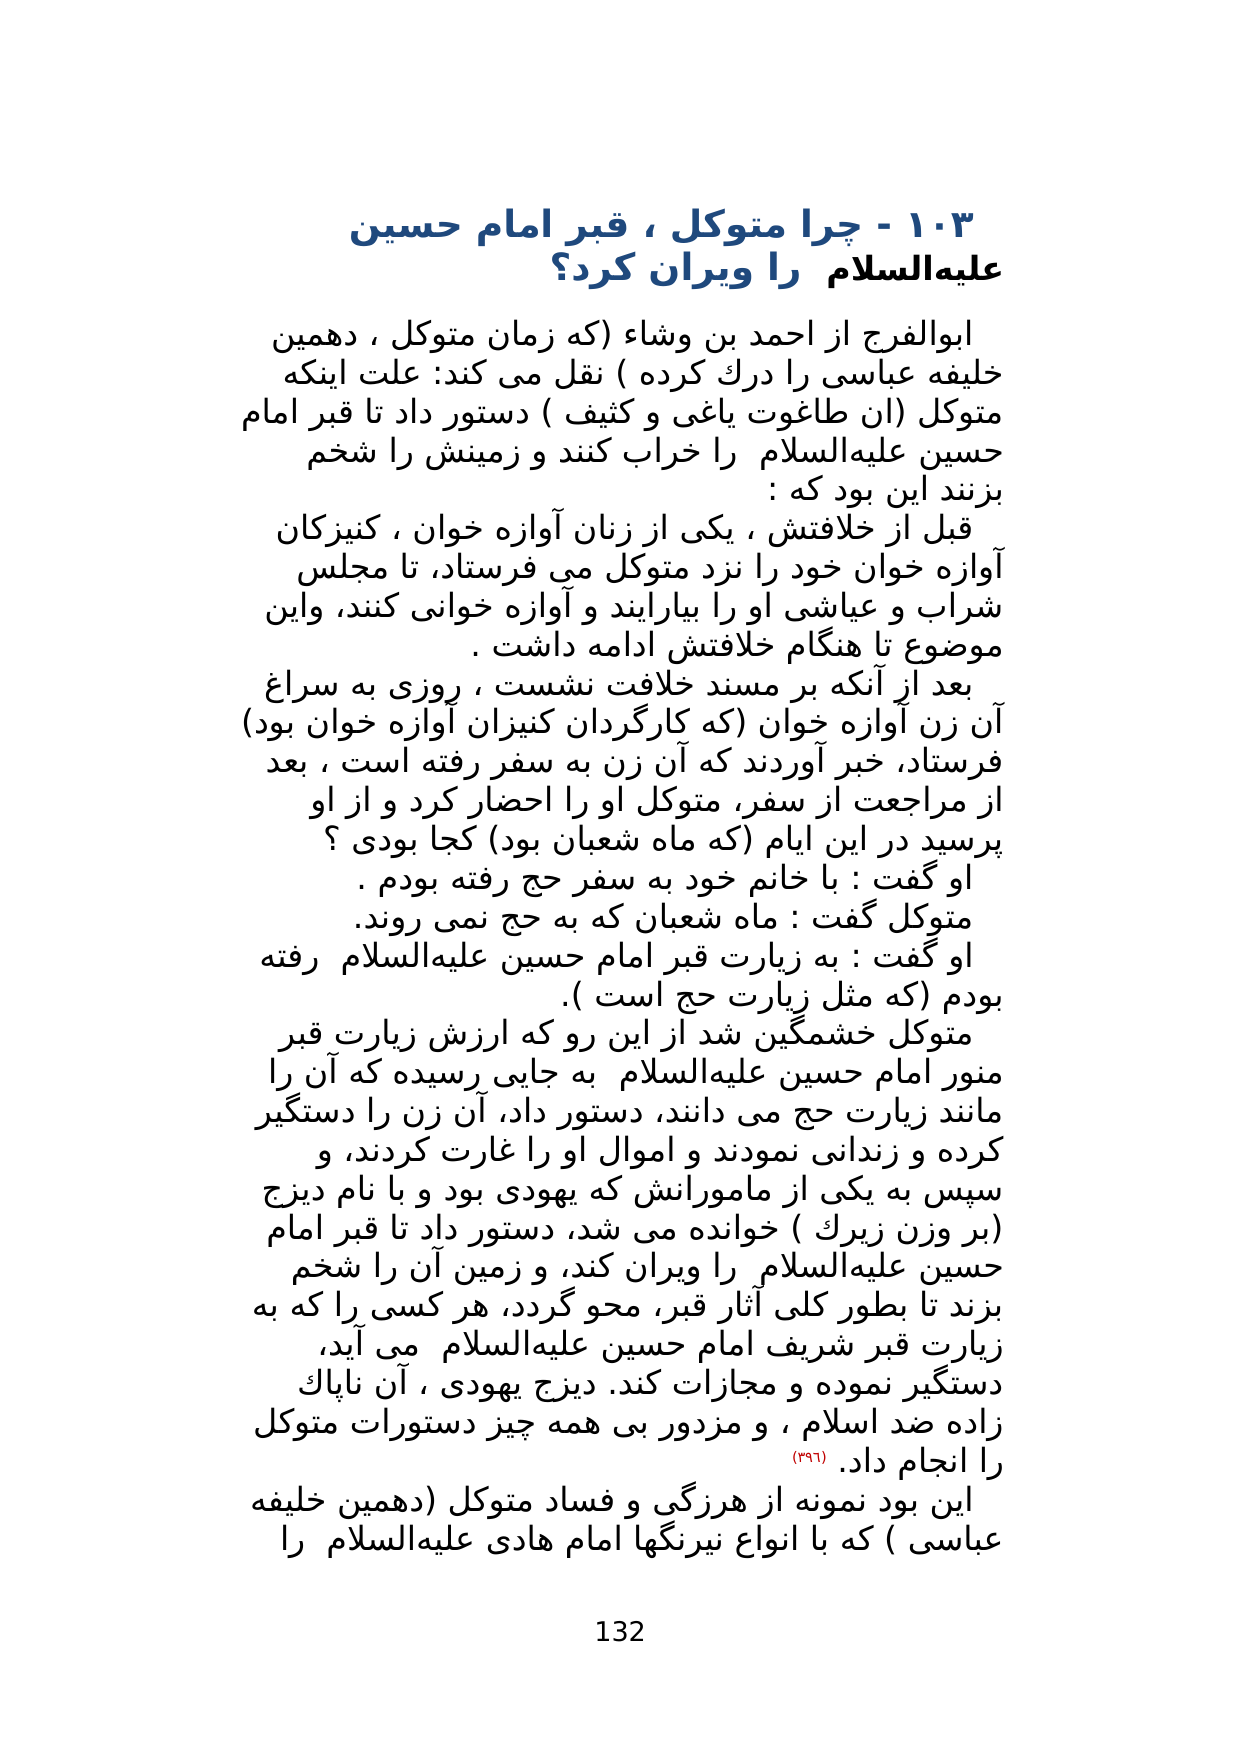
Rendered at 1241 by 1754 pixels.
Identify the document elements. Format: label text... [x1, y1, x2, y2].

text ابوالفرج از احمد بن وشاء (كه زمان متوكل ، دهمين خليفه عباسى را درك كرده ) نقل مى كند: علت اينكه متوكل (ان طاغوت ياغى و كثيف ) دستور داد تا قبر امام حسين عليه‌السلام را خراب كنند و زمينش را شخم بزنند اين بود كه : [236, 314, 1004, 509]
text متوكل گفت : ماه شعبان كه به حج نمى روند. [236, 897, 1004, 936]
text او گفت : با خانم خود به سفر حج رفته بودم . [236, 858, 1004, 897]
text متوكل خشمگين شد از اين رو كه ارزش زيارت قبر منور امام حسين عليه‌السلام به جايى رسيده كه آن را مانند زيارت حج مى دانند، دستور داد، آن زن را دستگير كرده و زندانى نمودند و اموال او را غارت كردند، و سپس به يكى از مامورانش كه يهودى بود و با نام ديزج (بر وزن زيرك ) خوانده مى شد، دستور داد تا قبر امام حسين عليه‌السلام را ويران كند، و زمين آن را شخم بزند تا بطور كلى آثار قبر، محو گردد، هر كسى را كه به زيارت قبر شريف امام حسين عليه‌السلام مى آيد، دستگير نموده و مجازات كند. ديزج يهودى ، آن ناپاك زاده ضد اسلام ، و مزدور بى همه چيز دستورات متوكل را انجام داد. (٣٩٦) [236, 1014, 1004, 1480]
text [236, 1480, 1004, 1558]
text قبل از خلافتش ، يكى از زنان آوازه خوان ، كنيزكان آوازه خوان خود را نزد متوكل مى فرستاد، تا مجلس شراب و عياشى او را بيارايند و آوازه خوانى كنند، واين موضوع تا هنگام خلافتش ادامه داشت . [236, 509, 1004, 664]
text بعد از آنكه بر مسند خلافت نشست ، روزى به سراغ آن زن آوازه خوان (كه كارگردان كنيزان آوازه خوان بود) فرستاد، خبر آوردند كه آن زن به سفر رفته است ، بعد از مراجعت از سفر، متوكل او را احضار كرد و از او پرسيد در اين ايام (كه ماه شعبان بود) كجا بودى ؟ [236, 664, 1004, 858]
text او گفت : به زيارت قبر امام حسين عليه‌السلام رفته بودم (كه مثل زيارت حج است ). [236, 936, 1004, 1014]
subtitle ١٠٣ - چرا متوكل ، قبر امام حسين عليه‌السلام را ويران كرد؟ [236, 202, 1004, 289]
